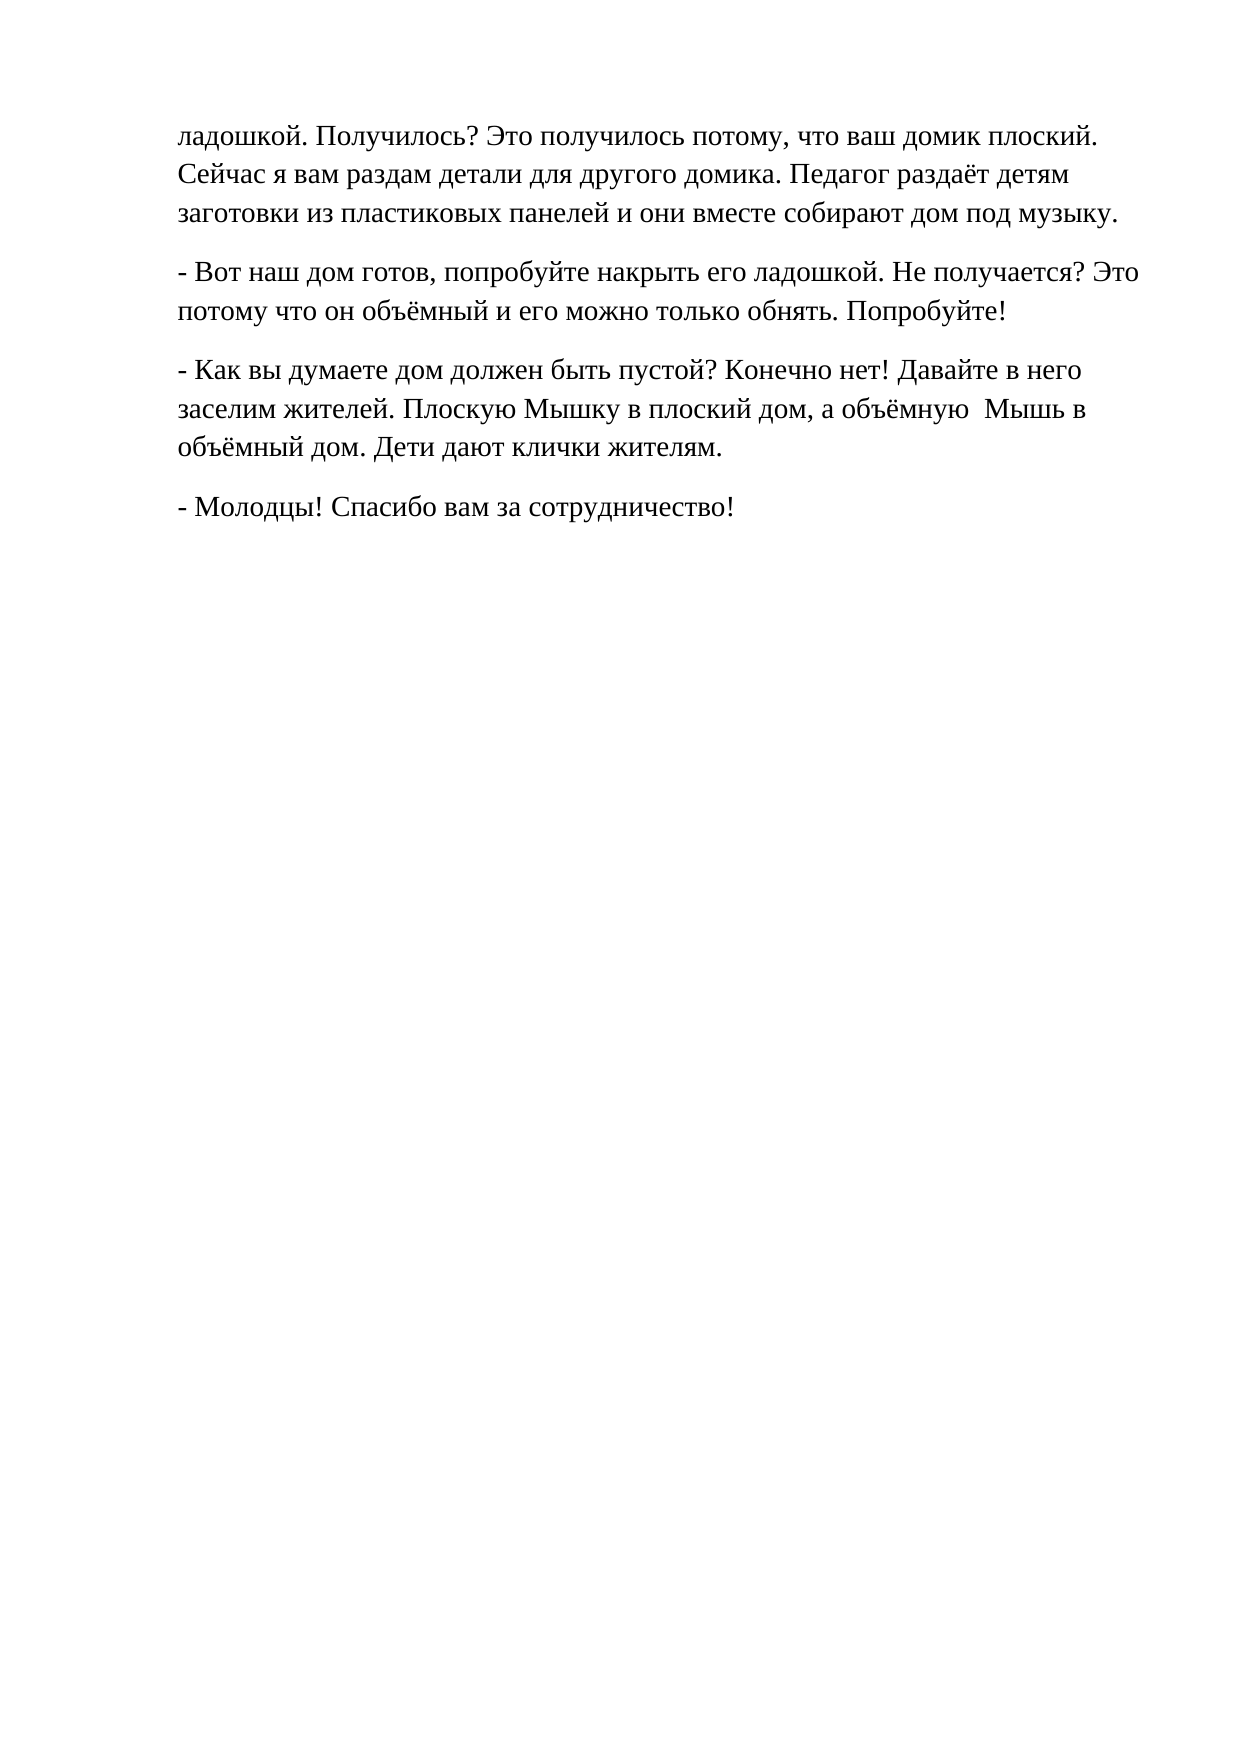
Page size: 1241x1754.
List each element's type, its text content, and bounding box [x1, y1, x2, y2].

text - Как вы думаете дом должен быть пустой? Конечно нет! Давайте в него заселим жителей. Плоскую Мышку в плоский дом, а объёмную Мышь в объёмный дом. Дети дают клички жителям. [177, 352, 1152, 463]
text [177, 118, 1152, 229]
text - Вот наш дом готов, попробуйте накрыть его ладошкой. Не получается? Это потому что он объёмный и его можно только обнять. Попробуйте! [177, 254, 1152, 327]
text - Молодцы! Спасибо вам за сотрудничество! [177, 489, 1152, 522]
